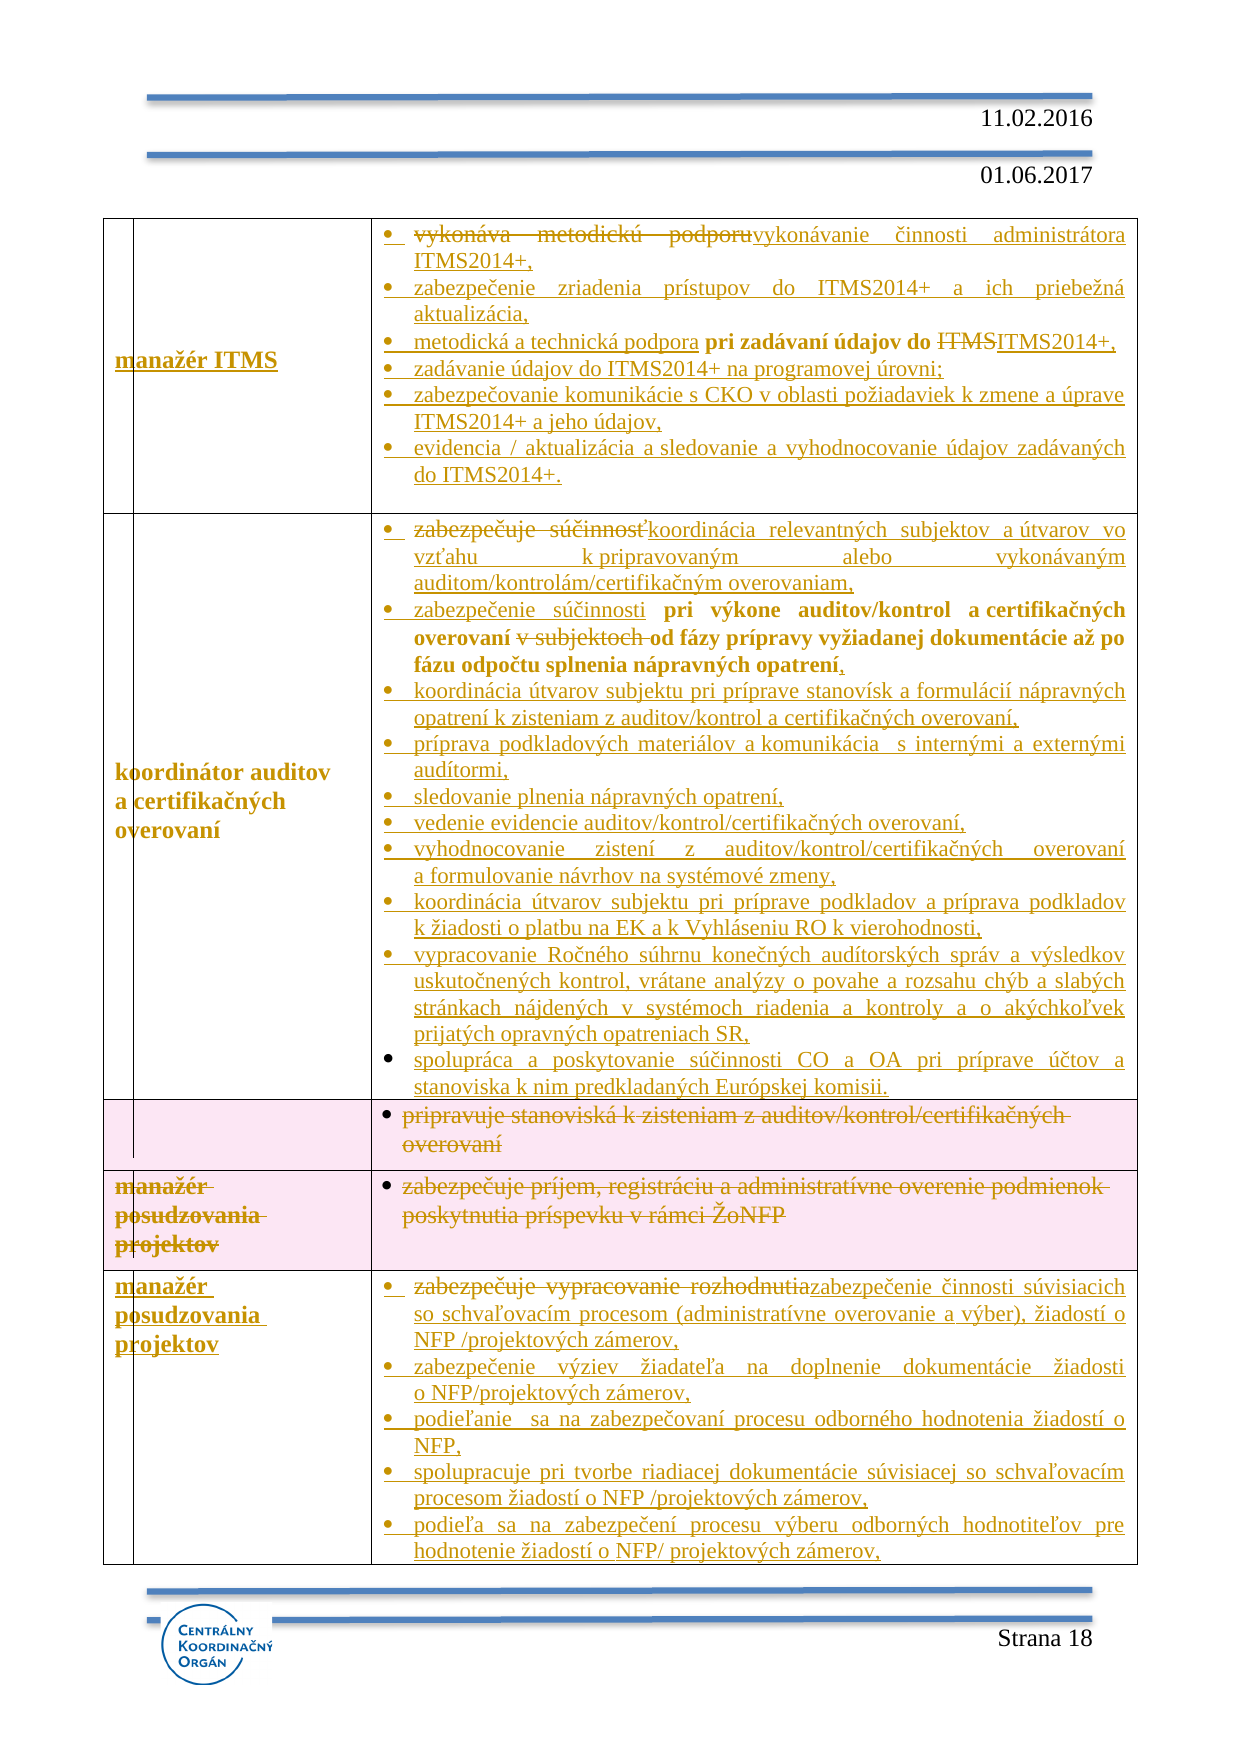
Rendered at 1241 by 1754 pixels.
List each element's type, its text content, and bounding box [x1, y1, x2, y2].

table_cell o schválení/neschválení , resp. zastavení konania, alebo zmene rozhodnutia o [372, 1271, 1137, 1563]
table_cell koordinátor auditov a certifikačných overovaní [104, 514, 133, 1099]
table_cell pri výkone auditov/kontrol a certifikačných overovaní od fázy prípravy vyžiadanej dokumentácie až po fázu odpočtu splnenia nápravných opatrení [372, 514, 1137, 1099]
table_cell pri zadávaní údajov do [372, 219, 1137, 513]
table_cell [104, 1271, 133, 1563]
table_cell [134, 1271, 371, 1563]
table_cell koordinátor auditov a certifikačných overovaní [134, 514, 371, 1099]
picture [159, 1602, 272, 1684]
table_cell [104, 219, 133, 513]
table_cell [134, 219, 371, 513]
